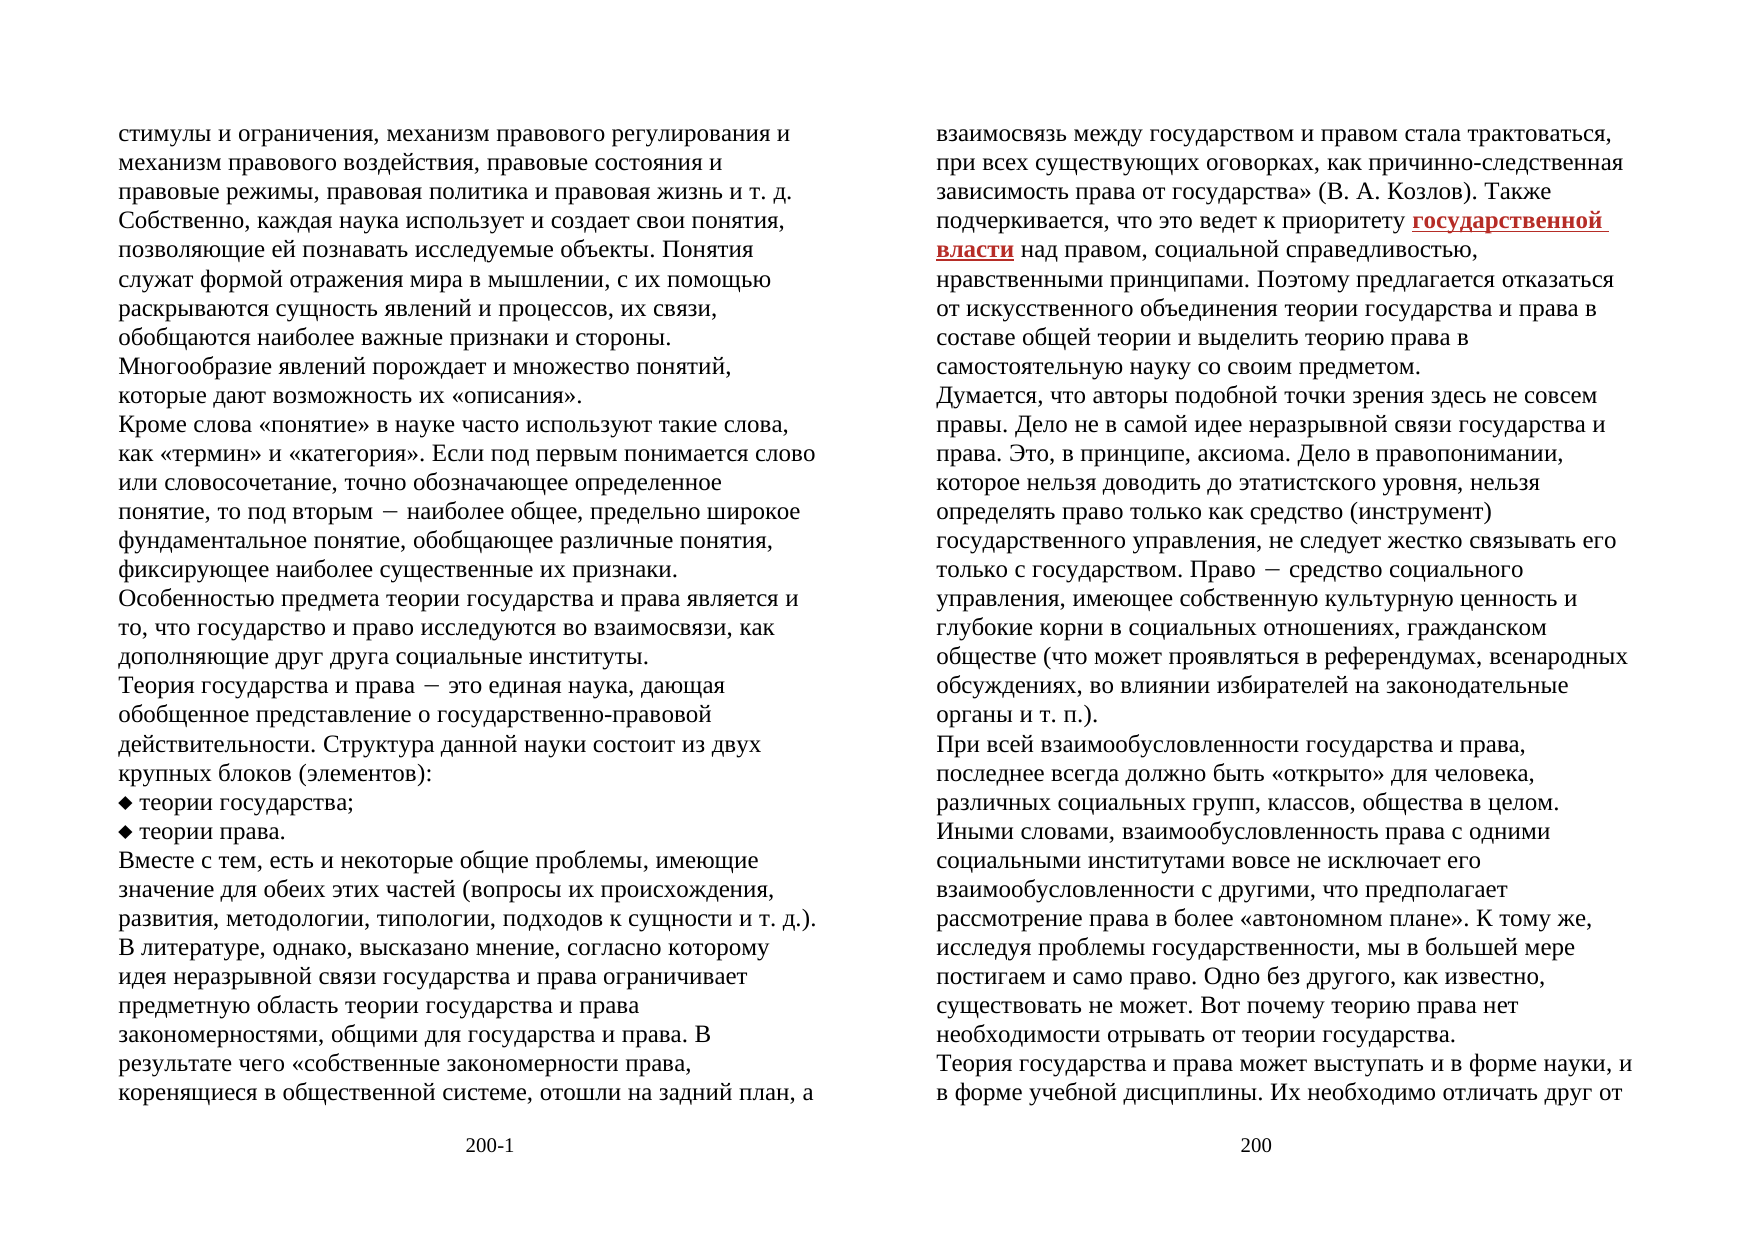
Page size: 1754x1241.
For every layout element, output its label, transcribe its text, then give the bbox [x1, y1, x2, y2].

text Теория государства и права  это единая наука, дающая обобщенное представление о государственно-правовой действительности. Структура данной науки состоит из двух крупных блоков (элементов): [118, 670, 818, 787]
text При всей взаимообусловленности государства и права, последнее всегда должно быть «открыто» для человека, различных социальных групп, классов, общества в целом. Иными словами, взаимообусловленность права с одними социальными институтами вовсе не исключает его взаимообусловленности с другими, что предполагает рассмотрение права в более «автономном плане». К тому же, исследуя проблемы государственности, мы в большей мере постигаем и само право. Одно без другого, как известно, существовать не может. Вот почему теорию права нет необходимости отрывать от теории государства. [936, 728, 1636, 1048]
text Вместе с тем, есть и некоторые общие проблемы, имеющие значение для обеих этих частей (вопросы их происхождения, развития, методологии, типологии, подходов к сущности и т. д.). [118, 845, 818, 932]
text Особенностью предмета теории государства и права является и то, что государство и право исследуются во взаимосвязи, как дополняющие друг друга социальные институты. [118, 583, 818, 670]
text Собственно, каждая наука использует и создает свои понятия, позволяющие ей познавать исследуемые объекты. Понятия служат формой отражения мира в мышлении, с их помощью раскрываются сущность явлений и процессов, их связи, обобщаются наиболее важные признаки и стороны. Многообразие явлений порождает и множество понятий, которые дают возможность их «описания». [118, 205, 818, 409]
text В литературе, однако, высказано мнение, согласно которому идея неразрывной связи государства и права ограничивает предметную область теории государства и права закономерностями, общими для государства и права. В результате чего «собственные закономерности права, коренящиеся в общественной системе, отошли на задний план, а взаимосвязь между государством и правом стала трактоваться, при всех существующих оговорках, как причинно-следственная зависимость права от государства» (В. А. Козлов). Также подчеркивается, что это ведет к приоритету государственной власти над правом, социальной справедливостью, нравственными принципами. Поэтому предлагается отказаться от искусственного объединения теории государства и права в составе общей теории и выделить теорию права в самостоятельную науку со своим предметом. [118, 932, 818, 1106]
text В литературе, однако, высказано мнение, согласно которому идея неразрывной связи государства и права ограничивает предметную область теории государства и права закономерностями, общими для государства и права. В результате чего «собственные закономерности права, коренящиеся в общественной системе, отошли на задний план, а взаимосвязь между государством и правом стала трактоваться, при всех существующих оговорках, как причинно-следственная зависимость права от государства» (В. А. Козлов). Также подчеркивается, что это ведет к приоритету государственной власти над правом, социальной справедливостью, нравственными принципами. Поэтому предлагается отказаться от искусственного объединения теории государства и права в составе общей теории и выделить теорию права в самостоятельную науку со своим предметом. [936, 118, 1636, 380]
text  теории государства; [118, 787, 818, 816]
text Кроме слова «понятие» в науке часто используют такие слова, как «термин» и «категория». Если под первым понимается слово или словосочетание, точно обозначающее определенное понятие, то под вторым  наиболее общее, предельно широкое фундаментальное понятие, обобщающее различные понятия, фиксирующее наиболее существенные их признаки. [118, 409, 818, 583]
text Думается, что авторы подобной точки зрения здесь не совсем правы. Дело не в самой идее неразрывной связи государства и права. Это, в принципе, аксиома. Дело в правопонимании, которое нельзя доводить до этатистского уровня, нельзя определять право только как средство (инструмент) государственного управления, не следует жестко связывать его только с государством. Право  средство социального управления, имеющее собственную культурную ценность и глубокие корни в социальных отношениях, гражданском обществе (что может проявляться в референдумах, всенародных обсуждениях, во влиянии избирателей на законодательные органы и т. п.). [936, 380, 1636, 728]
text  теории права. [118, 816, 818, 845]
